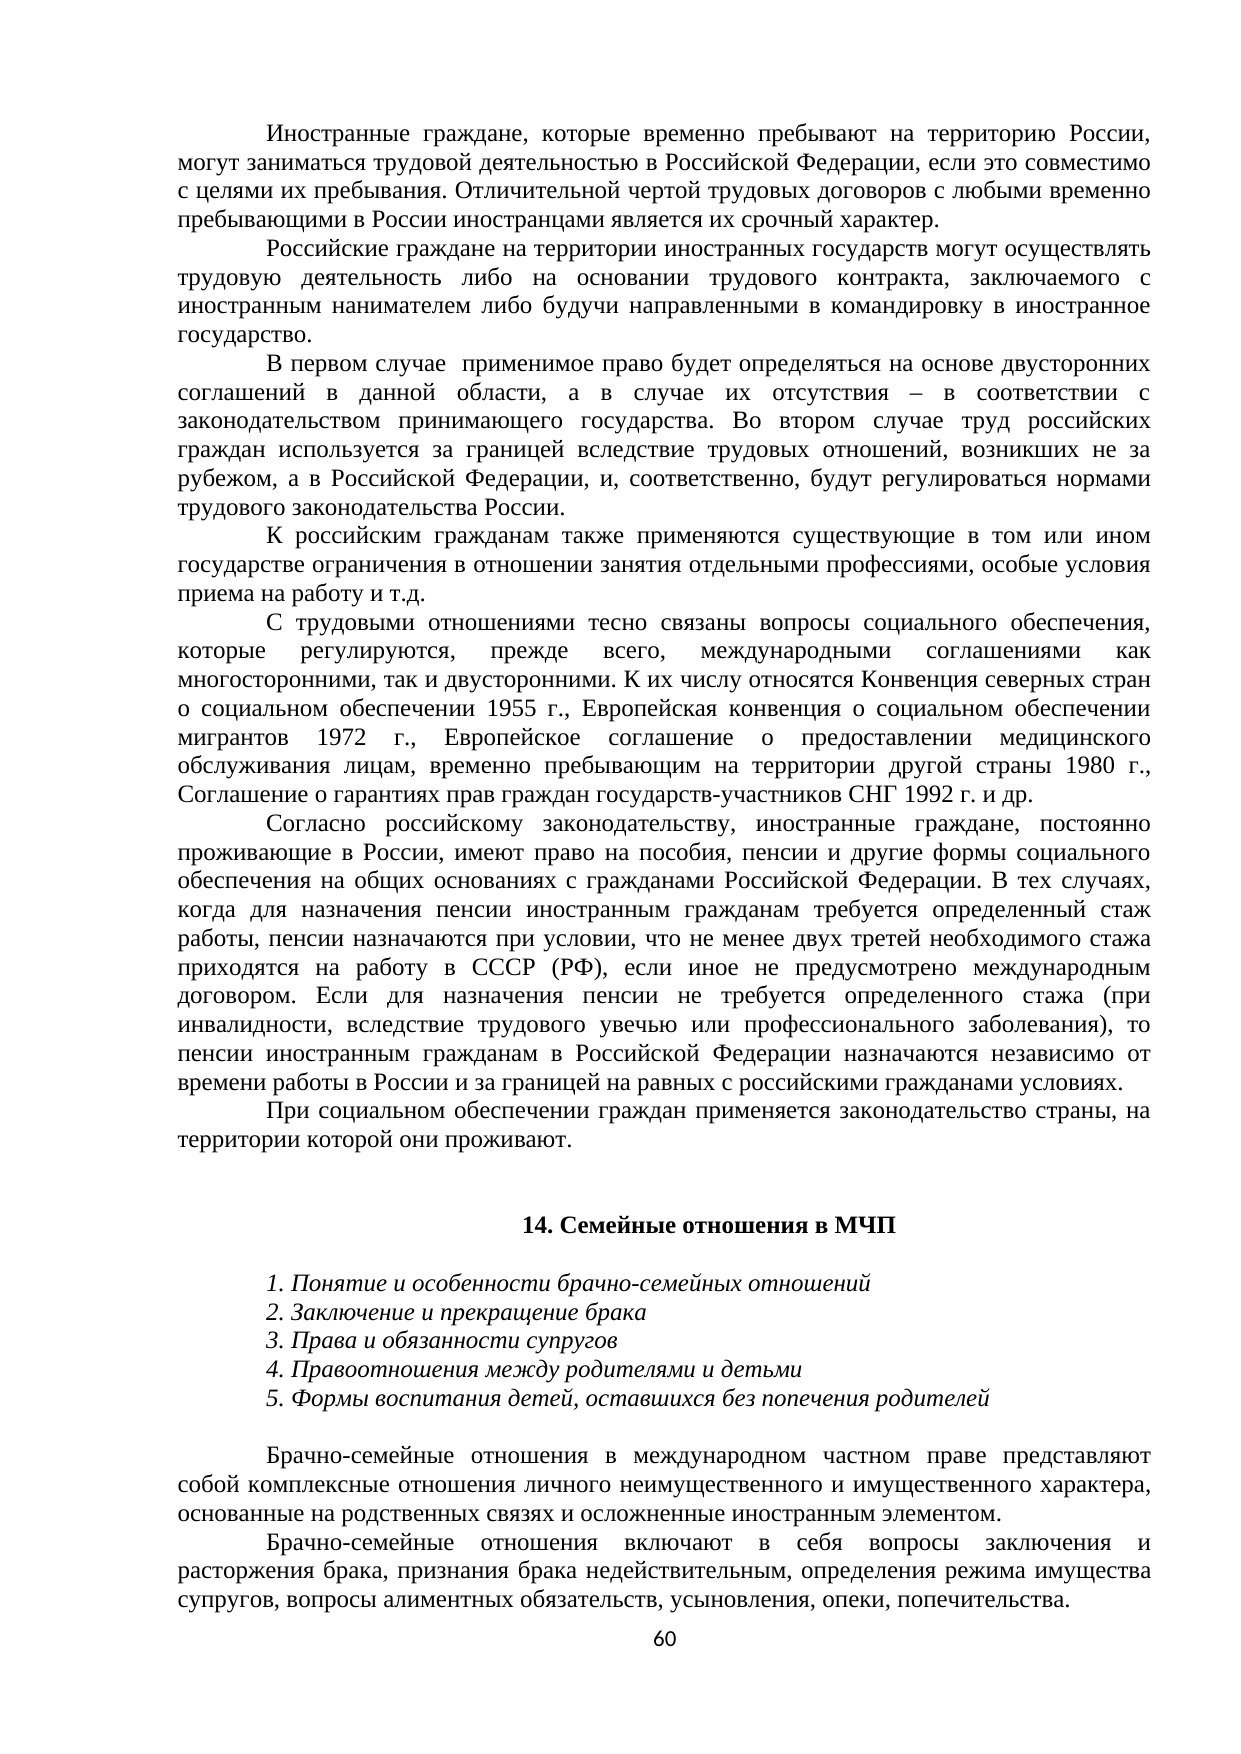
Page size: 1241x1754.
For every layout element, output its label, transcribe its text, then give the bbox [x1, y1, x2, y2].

text К российским гражданам также применяются существующие в том или ином государстве ограничения в отношении занятия отдельными профессиями, особые условия приема на работу и т.д. [177, 521, 1152, 607]
text Брачно-семейные отношения в международном частном праве представляют собой комплексные отношения личного неимущественного и имущественного характера, основанные на родственных связях и осложненные иностранным элементом. [177, 1441, 1152, 1527]
text 14. Семейные отношения в МЧП [177, 1211, 1152, 1239]
text Российские граждане на территории иностранных государств могут осуществлять трудовую деятельность либо на основании трудового контракта, заключаемого с иностранным нанимателем либо будучи направленными в командировку в иностранное государство. [177, 233, 1152, 348]
text Согласно российскому законодательству, иностранные граждане, постоянно проживающие в России, имеют право на пособия, пенсии и другие формы социального обеспечения на общих основаниях с гражданами Российской Федерации. В тех случаях, когда для назначения пенсии иностранным гражданам требуется определенный стаж работы, пенсии назначаются при условии, что не менее двух третей необходимого стажа приходятся на работу в СССР (РФ), если иное не предусмотрено международным договором. Если для назначения пенсии не требуется определенного стажа (при инвалидности, вследствие трудового увечью или профессионального заболевания), то пенсии иностранным гражданам в Российской Федерации назначаются независимо от времени работы в России и за границей на равных с российскими гражданами условиях. [177, 808, 1152, 1096]
text 5. Формы воспитания детей, оставшихся без попечения родителей [177, 1383, 1152, 1412]
text С трудовыми отношениями тесно связаны вопросы социального обеспечения, которые регулируются, прежде всего, международными соглашениями как многосторонними, так и двусторонними. К их числу относятся Конвенция северных стран о социальном обеспечении 1955 г., Европейская конвенция о социальном обеспечении мигрантов 1972 г., Европейское соглашение о предоставлении медицинского обслуживания лицам, временно пребывающим на территории другой страны 1980 г., Соглашение о гарантиях прав граждан государств-участников СНГ 1992 г. и др. [177, 607, 1152, 808]
text 2. Заключение и прекращение брака [177, 1297, 1152, 1326]
text Брачно-семейные отношения включают в себя вопросы заключения и расторжения брака, признания брака недействительным, определения режима имущества супругов, вопросы алиментных обязательств, усыновления, опеки, попечительства. [177, 1527, 1152, 1613]
text 4. Правоотношения между родителями и детьми [177, 1354, 1152, 1383]
text Иностранные граждане, которые временно пребывают на территорию России, могут заниматься трудовой деятельностью в Российской Федерации, если это совместимо с целями их пребывания. Отличительной чертой трудовых договоров с любыми временно пребывающими в России иностранцами является их срочный характер. [177, 118, 1152, 233]
text 3. Права и обязанности супругов [177, 1326, 1152, 1354]
text В первом случае применимое право будет определяться на основе двусторонних соглашений в данной области, а в случае их отсутствия – в соответствии с законодательством принимающего государства. Во втором случае труд российских граждан используется за границей вследствие трудовых отношений, возникших не за рубежом, а в Российской Федерации, и, соответственно, будут регулироваться нормами трудового законодательства России. [177, 348, 1152, 521]
text При социальном обеспечении граждан применяется законодательство страны, на территории которой они проживают. [177, 1096, 1152, 1153]
text 1. Понятие и особенности брачно-семейных отношений [177, 1268, 1152, 1297]
